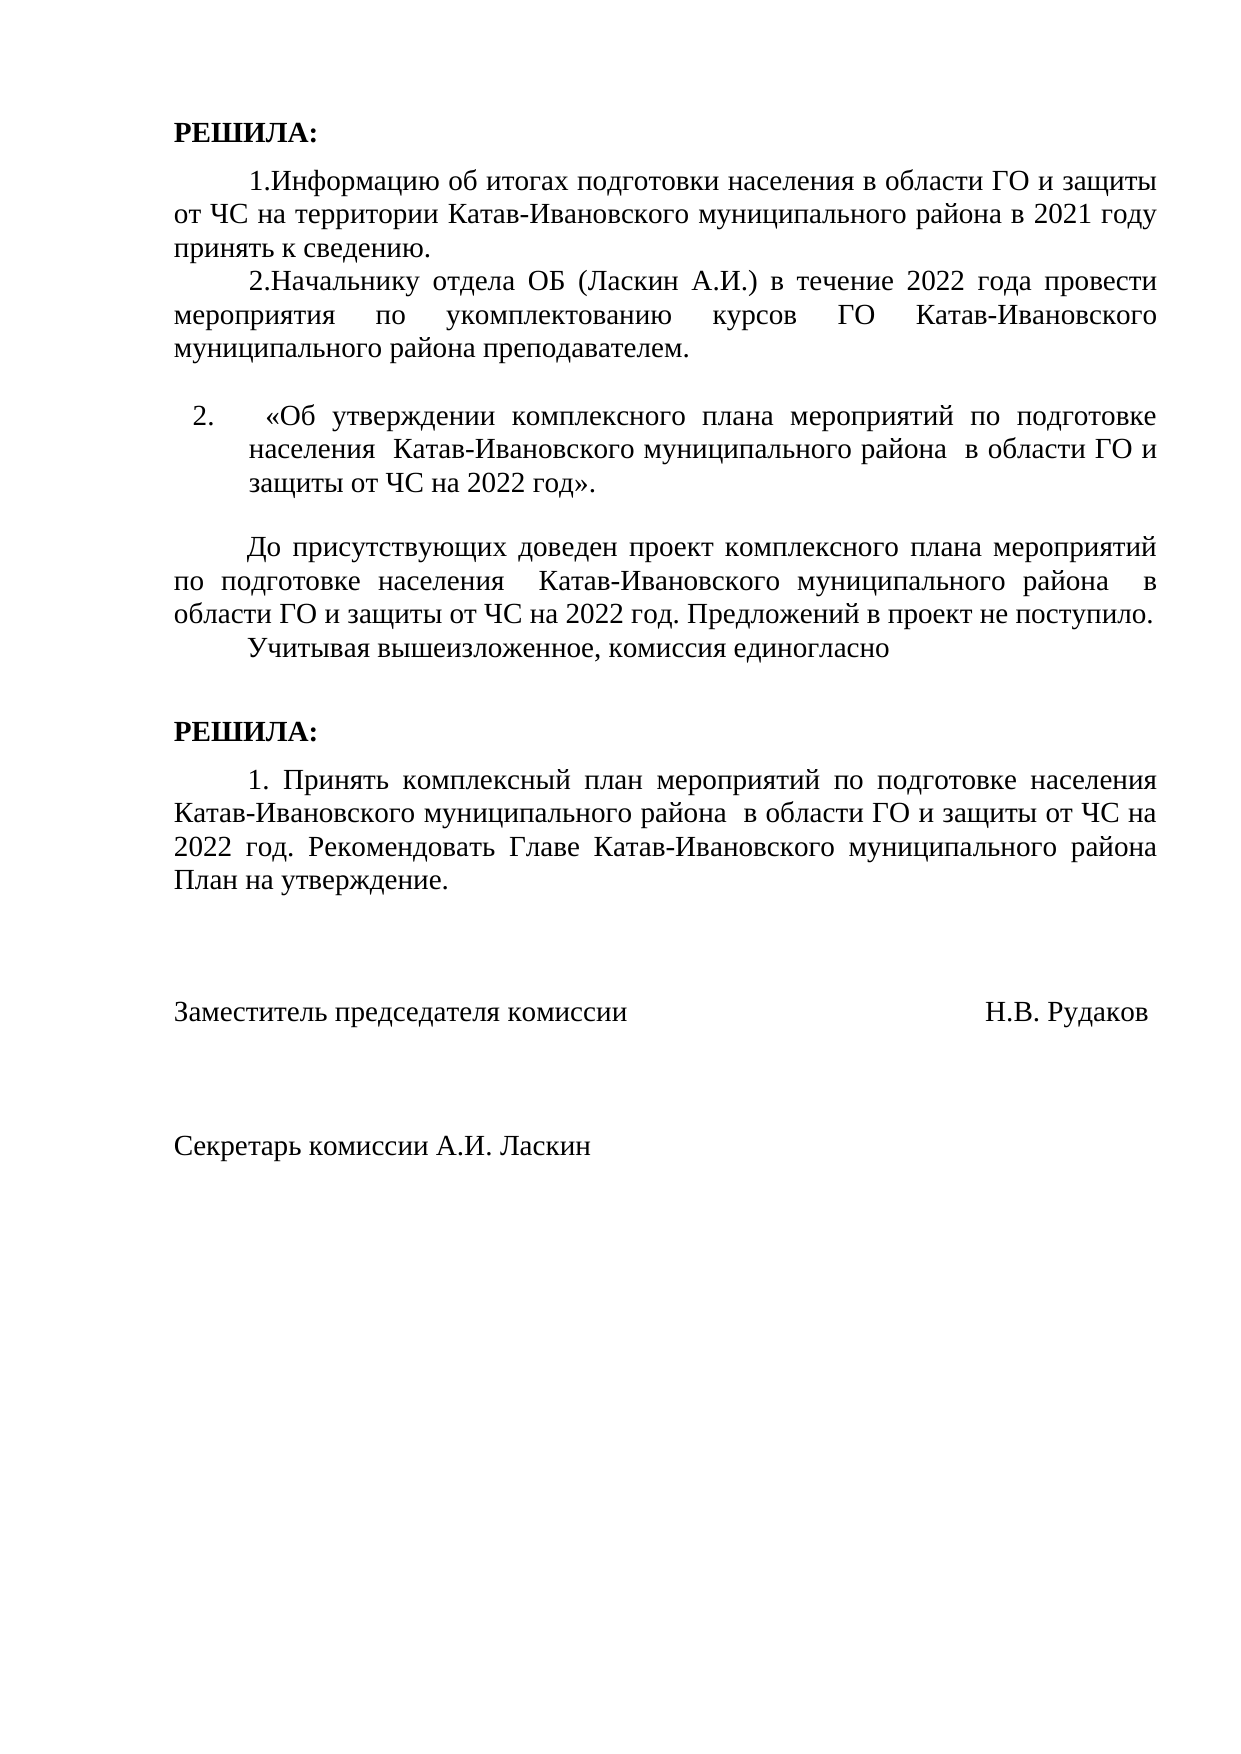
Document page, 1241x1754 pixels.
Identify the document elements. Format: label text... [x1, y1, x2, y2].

text Учитывая вышеизложенное, комиссия единогласно [174, 630, 1158, 664]
text РЕШИЛА: [174, 714, 1158, 747]
text 2.Начальнику отдела ОБ (Ласкин А.И.) в течение 2022 года провести мероприятия по укомплектованию курсов ГО Катав-Ивановского муниципального района преподавателем. [174, 263, 1158, 364]
text Заместитель председателя комиссии Н.В. Рудаков [174, 994, 1158, 1028]
text РЕШИЛА: [174, 115, 1158, 148]
text 1. Принять комплексный план мероприятий по подготовке населения Катав-Ивановского муниципального района в области ГО и защиты от ЧС на 2022 год. Рекомендовать Главе Катав-Ивановского муниципального района План на утверждение. [174, 762, 1158, 896]
text До присутствующих доведен проект комплексного плана мероприятий по подготовке населения Катав-Ивановского муниципального района в области ГО и защиты от ЧС на 2022 год. Предложений в проект не поступило. [174, 529, 1158, 630]
text 1.Информацию об итогах подготовки населения в области ГО и защиты от ЧС на территории Катав-Ивановского муниципального района в 2021 году принять к сведению. [174, 163, 1158, 263]
list «Об утверждении комплексного плана мероприятий по подготовке населения Катав-Ивановского муниципального района в области ГО и защиты от ЧС на 2022 год». [192, 398, 1158, 498]
text Секретарь комиссии А.И. Ласкин [174, 1128, 1158, 1162]
